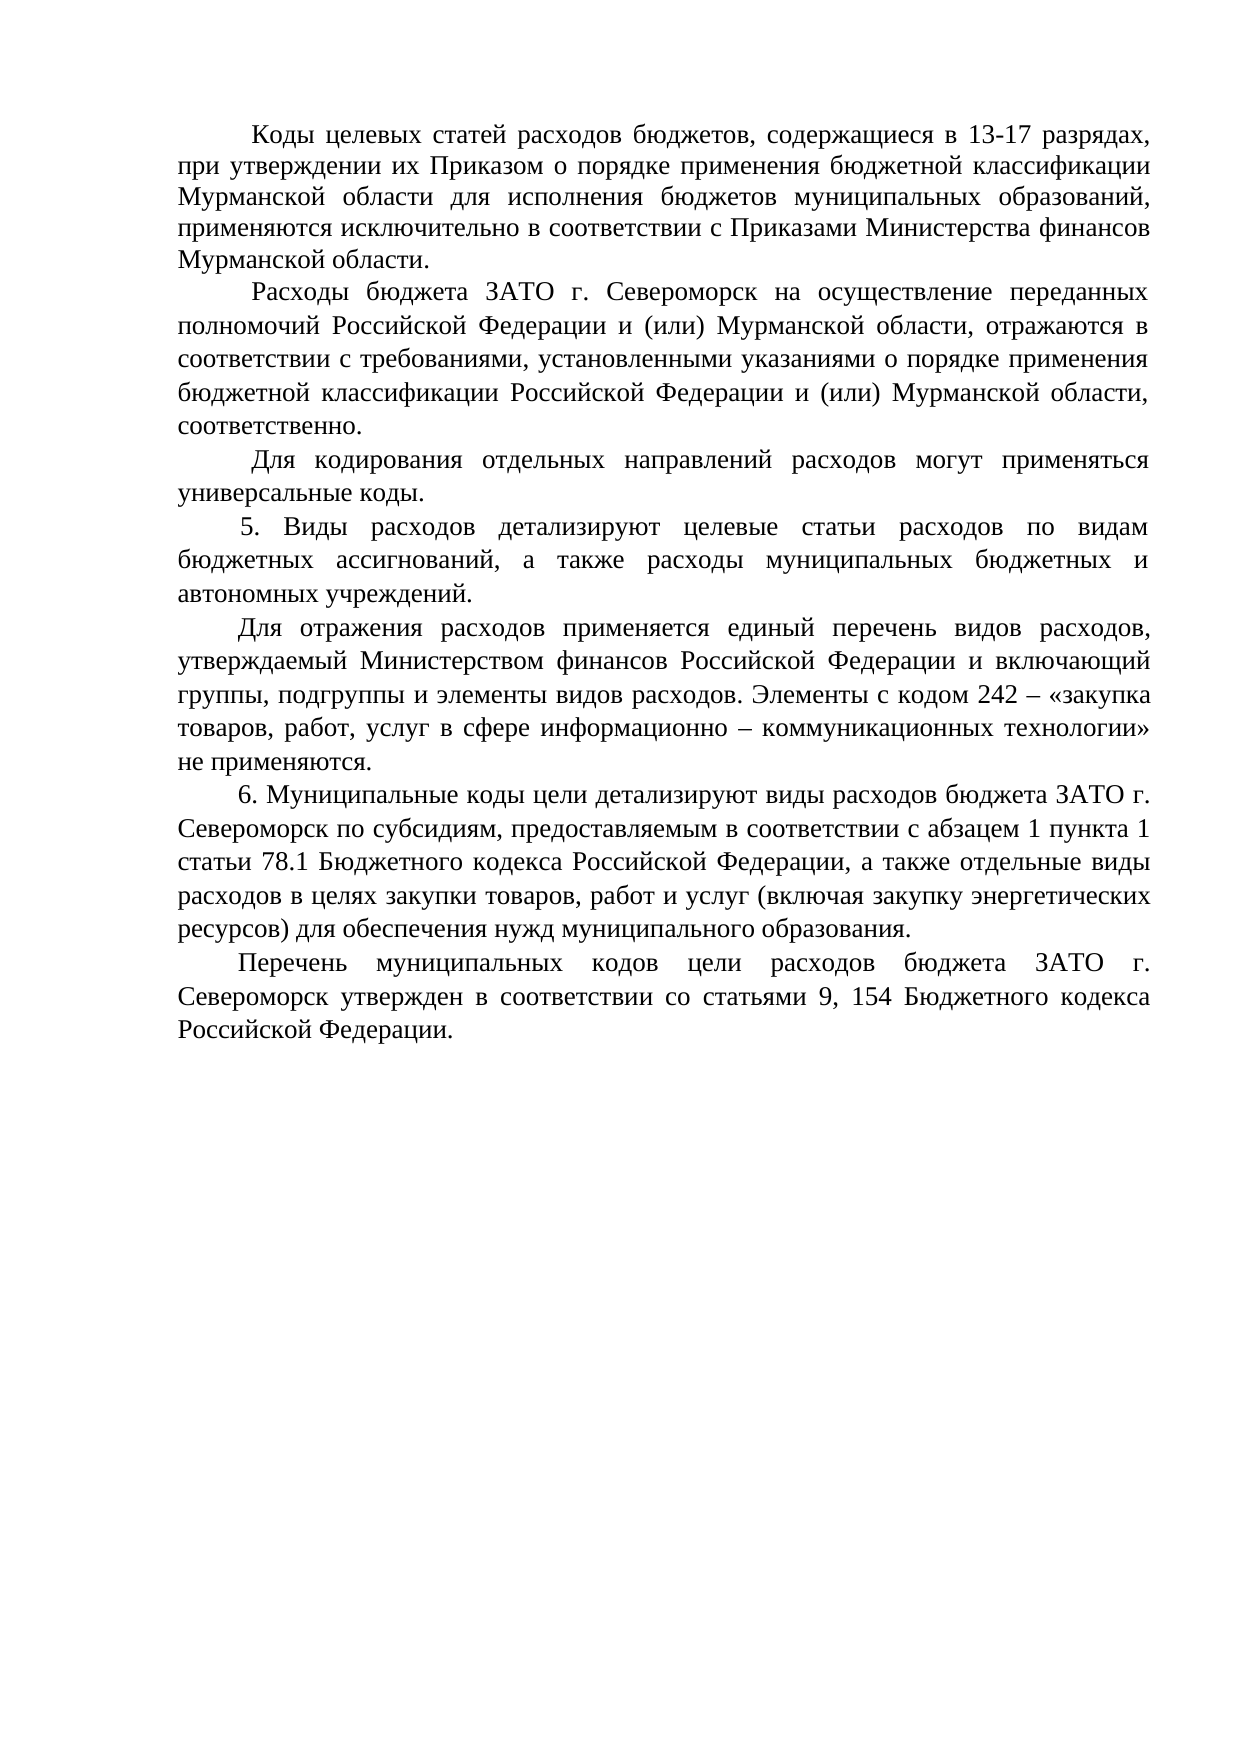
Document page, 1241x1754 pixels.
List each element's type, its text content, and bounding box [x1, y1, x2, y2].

text Расходы бюджета ЗАТО г. Североморск на осуществление переданных полномочий Российской Федерации и (или) Мурманской области, отражаются в соответствии с требованиями, установленными указаниями о порядке применения бюджетной классификации Российской Федерации и (или) Мурманской области, соответственно. [177, 274, 1149, 442]
text 6. Муниципальные коды цели детализируют виды расходов бюджета ЗАТО г. Североморск по субсидиям, предоставляемым в соответствии с абзацем 1 пункта 1 статьи 78.1 Бюджетного кодекса Российской Федерации, а также отдельные виды расходов в целях закупки товаров, работ и услуг (включая закупку энергетических ресурсов) для обеспечения нужд муниципального образования. [177, 777, 1152, 945]
text Перечень муниципальных кодов цели расходов бюджета ЗАТО г. Североморск утвержден в соответствии со статьями 9, 154 Бюджетного кодекса Российской Федерации. [177, 945, 1152, 1045]
text Коды целевых статей расходов бюджетов, содержащиеся в 13-17 разрядах, при утверждении их Приказом о порядке применения бюджетной классификации Мурманской области для исполнения бюджетов муниципальных образований, применяются исключительно в соответствии с Приказами Министерства финансов Мурманской области. [177, 118, 1152, 274]
text 5. Виды расходов детализируют целевые статьи расходов по видам бюджетных ассигнований, а также расходы муниципальных бюджетных и автономных учреждений. [177, 509, 1149, 609]
text Для отражения расходов применяется единый перечень видов расходов, утверждаемый Министерством финансов Российской Федерации и включающий группы, подгруппы и элементы видов расходов. Элементы с кодом 242 – «закупка товаров, работ, услуг в сфере информационно – коммуникационных технологии» не применяются. [177, 609, 1152, 777]
text Для кодирования отдельных направлений расходов могут применяться универсальные коды. [177, 442, 1149, 509]
